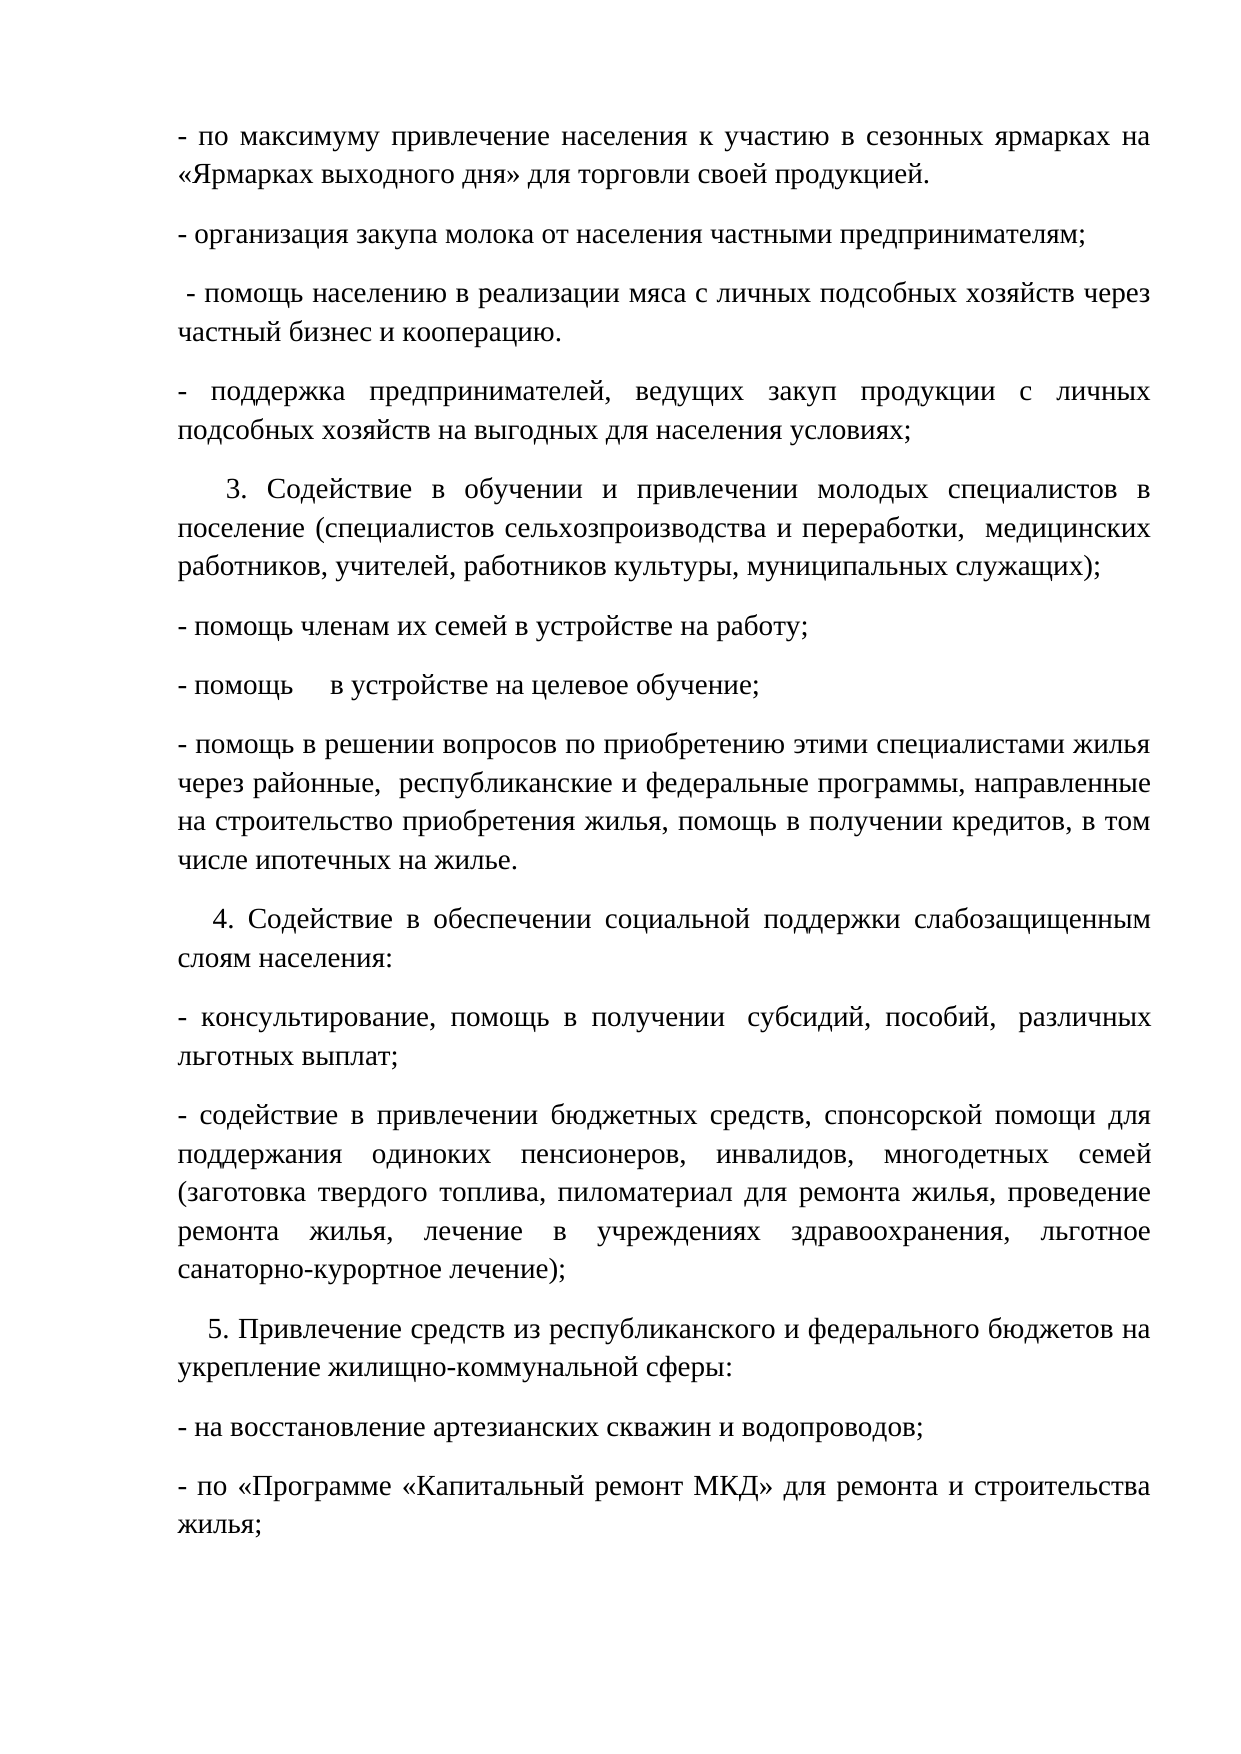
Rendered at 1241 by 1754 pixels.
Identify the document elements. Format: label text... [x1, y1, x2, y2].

text - по «Программе «Капитальный ремонт МКД» для ремонта и строительства жилья; [177, 1468, 1152, 1540]
text - по максимуму привлечение населения к участию в сезонных ярмарках на «Ярмарках выходного дня» для торговли своей продукцией. [177, 118, 1152, 190]
text - организация закупа молока от населения частными предпринимателям; [177, 216, 1152, 249]
text - помощь населению в реализации мяса с личных подсобных хозяйств через частный бизнес и кооперацию. [177, 275, 1152, 347]
text - поддержка предпринимателей, ведущих закуп продукции с личных подсобных хозяйств на выгодных для населения условиях; [177, 373, 1152, 445]
text - на восстановление артезианских скважин и водопроводов; [177, 1409, 1152, 1442]
text - содействие в привлечении бюджетных средств, спонсорской помощи для поддержания одиноких пенсионеров, инвалидов, многодетных семей (заготовка твердого топлива, пиломатериал для ремонта жилья, проведение ремонта жилья, лечение в учреждениях здравоохранения, льготное санаторно-курортное лечение); [177, 1097, 1152, 1285]
text - консультирование, помощь в получении субсидий, пособий, различных льготных выплат; [177, 999, 1152, 1071]
text - помощь членам их семей в устройстве на работу; [177, 608, 1152, 641]
text - помощь в решении вопросов по приобретению этими специалистами жилья через районные, республиканские и федеральные программы, направленные на строительство приобретения жилья, помощь в получении кредитов, в том числе ипотечных на жилье. [177, 726, 1152, 876]
text 4. Содействие в обеспечении социальной поддержки слабозащищенным слоям населения: [177, 901, 1152, 973]
text - помощь в устройстве на целевое обучение; [177, 667, 1152, 701]
text 3. Содействие в обучении и привлечении молодых специалистов в поселение (специалистов сельхозпроизводства и переработки, медицинских работников, учителей, работников культуры, муниципальных служащих); [177, 471, 1152, 582]
text 5. Привлечение средств из республиканского и федерального бюджетов на укрепление жилищно-коммунальной сферы: [177, 1311, 1152, 1383]
